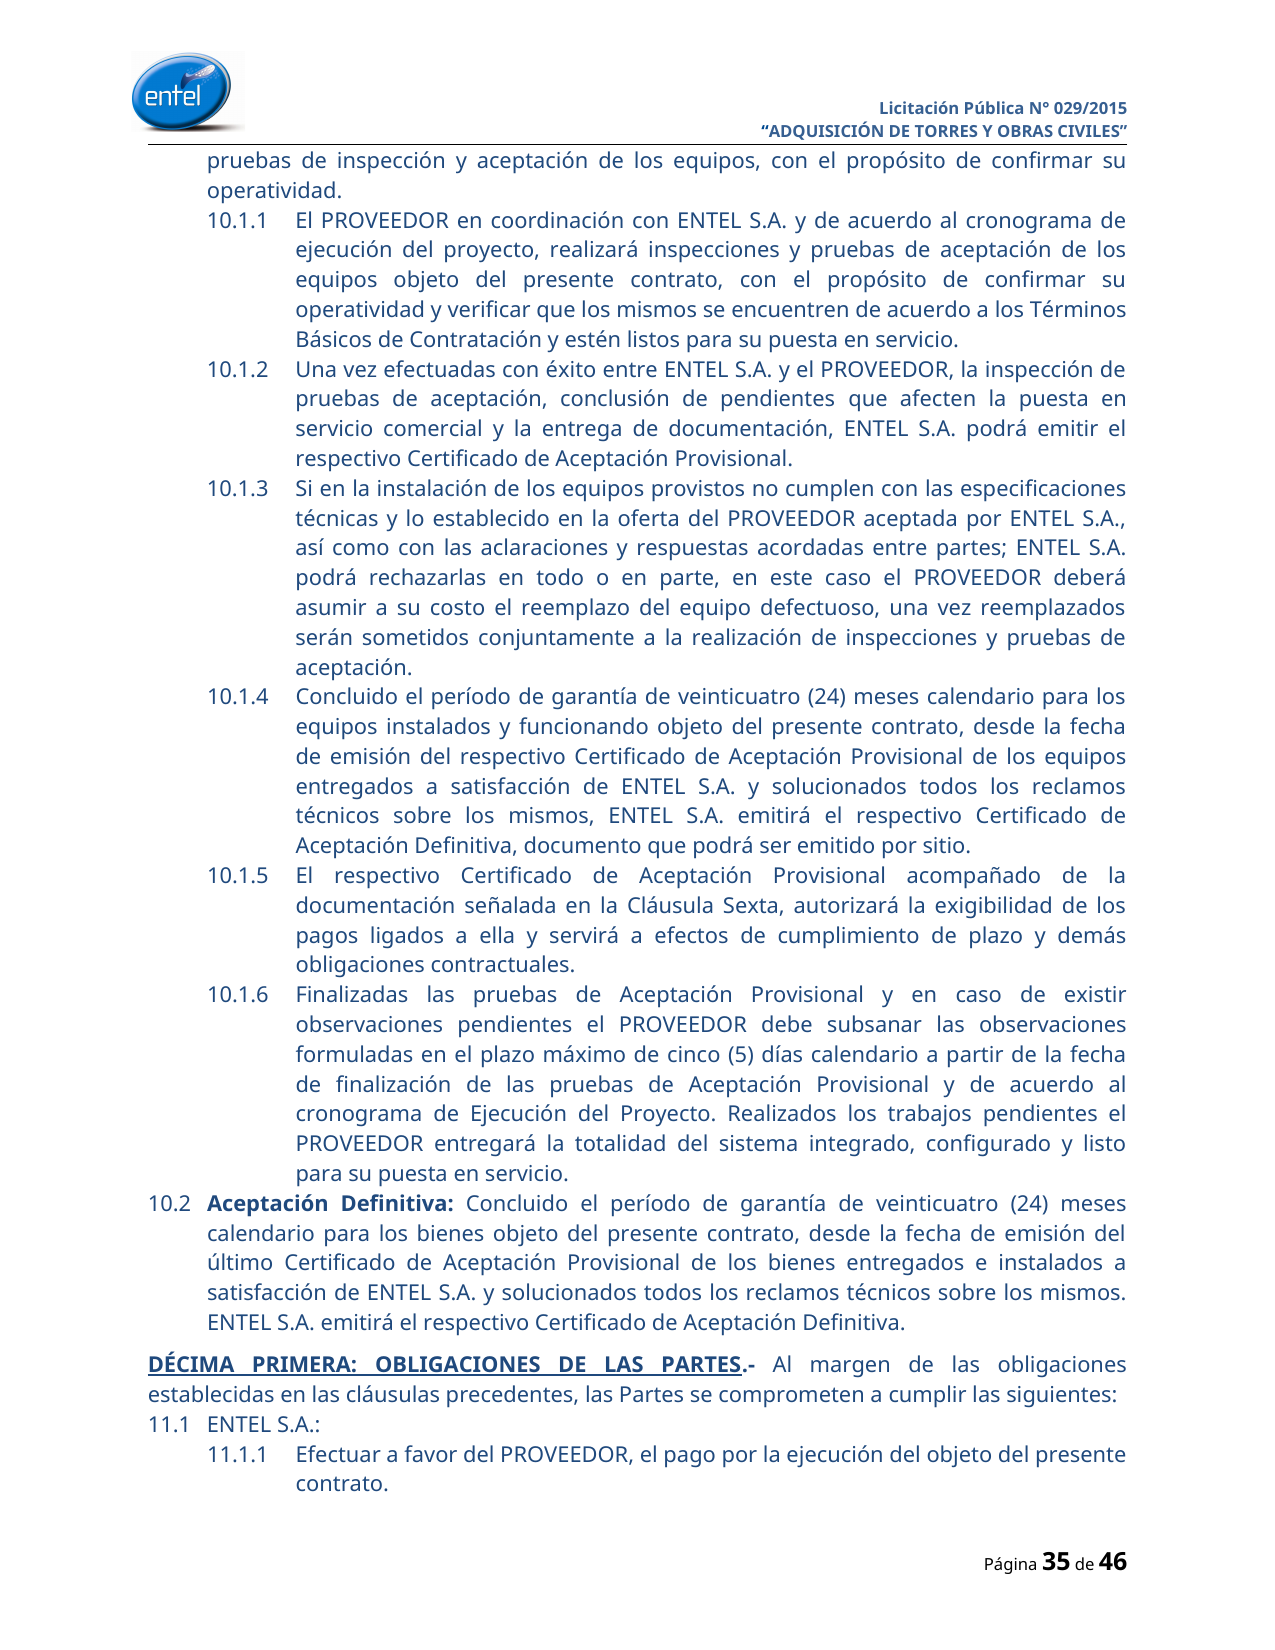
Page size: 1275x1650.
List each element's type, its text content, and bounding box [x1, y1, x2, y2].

text 10.1.5 El respectivo Certificado de Aceptación Provisional acompañado de la documentación señalada en la Cláusula Sexta, autorizará la exigibilidad de los pagos ligados a ella y servirá a efectos de cumplimiento de plazo y demás obligaciones contractuales. [207, 860, 1127, 979]
text 10.1.6 Finalizadas las pruebas de Aceptación Provisional y en caso de existir observaciones pendientes el PROVEEDOR debe subsanar las observaciones formuladas en el plazo máximo de cinco (5) días calendario a partir de la fecha de finalización de las pruebas de Aceptación Provisional y de acuerdo al cronograma de Ejecución del Proyecto. Realizados los trabajos pendientes el PROVEEDOR entregará la totalidad del sistema integrado, configurado y listo para su puesta en servicio. [207, 979, 1127, 1188]
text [148, 145, 1127, 205]
text 10.1.2 Una vez efectuadas con éxito entre ENTEL S.A. y el PROVEEDOR, la inspección de pruebas de aceptación, conclusión de pendientes que afecten la puesta en servicio comercial y la entrega de documentación, ENTEL S.A. podrá emitir el respectivo Certificado de Aceptación Provisional. [207, 354, 1127, 473]
text 10.2 Aceptación Definitiva: Concluido el período de garantía de veinticuatro (24) meses calendario para los bienes objeto del presente contrato, desde la fecha de emisión del último Certificado de Aceptación Provisional de los bienes entregados e instalados a satisfacción de ENTEL S.A. y solucionados todos los reclamos técnicos sobre los mismos. ENTEL S.A. emitirá el respectivo Certificado de Aceptación Definitiva. [148, 1188, 1127, 1337]
text DÉCIMA PRIMERA: OBLIGACIONES DE LAS PARTES.- Al margen de las obligaciones establecidas en las cláusulas precedentes, las Partes se comprometen a cumplir las siguientes: [148, 1349, 1127, 1409]
text 10.1.3 Si en la instalación de los equipos provistos no cumplen con las especificaciones técnicas y lo establecido en la oferta del PROVEEDOR aceptada por ENTEL S.A., así como con las aclaraciones y respuestas acordadas entre partes; ENTEL S.A. podrá rechazarlas en todo o en parte, en este caso el PROVEEDOR deberá asumir a su costo el reemplazo del equipo defectuoso, una vez reemplazados serán sometidos conjuntamente a la realización de inspecciones y pruebas de aceptación. [207, 473, 1127, 681]
picture [131, 51, 246, 132]
text 10.1.4 Concluido el período de garantía de veinticuatro (24) meses calendario para los equipos instalados y funcionando objeto del presente contrato, desde la fecha de emisión del respectivo Certificado de Aceptación Provisional de los equipos entregados a satisfacción de ENTEL S.A. y solucionados todos los reclamos técnicos sobre los mismos, ENTEL S.A. emitirá el respectivo Certificado de Aceptación Definitiva, documento que podrá ser emitido por sitio. [207, 681, 1127, 860]
text 11.1 ENTEL S.A.: [148, 1409, 1127, 1439]
text 10.1.1 El PROVEEDOR en coordinación con ENTEL S.A. y de acuerdo al cronograma de ejecución del proyecto, realizará inspecciones y pruebas de aceptación de los equipos objeto del presente contrato, con el propósito de confirmar su operatividad y verificar que los mismos se encuentren de acuerdo a los Términos Básicos de Contratación y estén listos para su puesta en servicio. [207, 205, 1127, 354]
text 11.1.1 Efectuar a favor del PROVEEDOR, el pago por la ejecución del objeto del presente contrato. [207, 1439, 1127, 1498]
